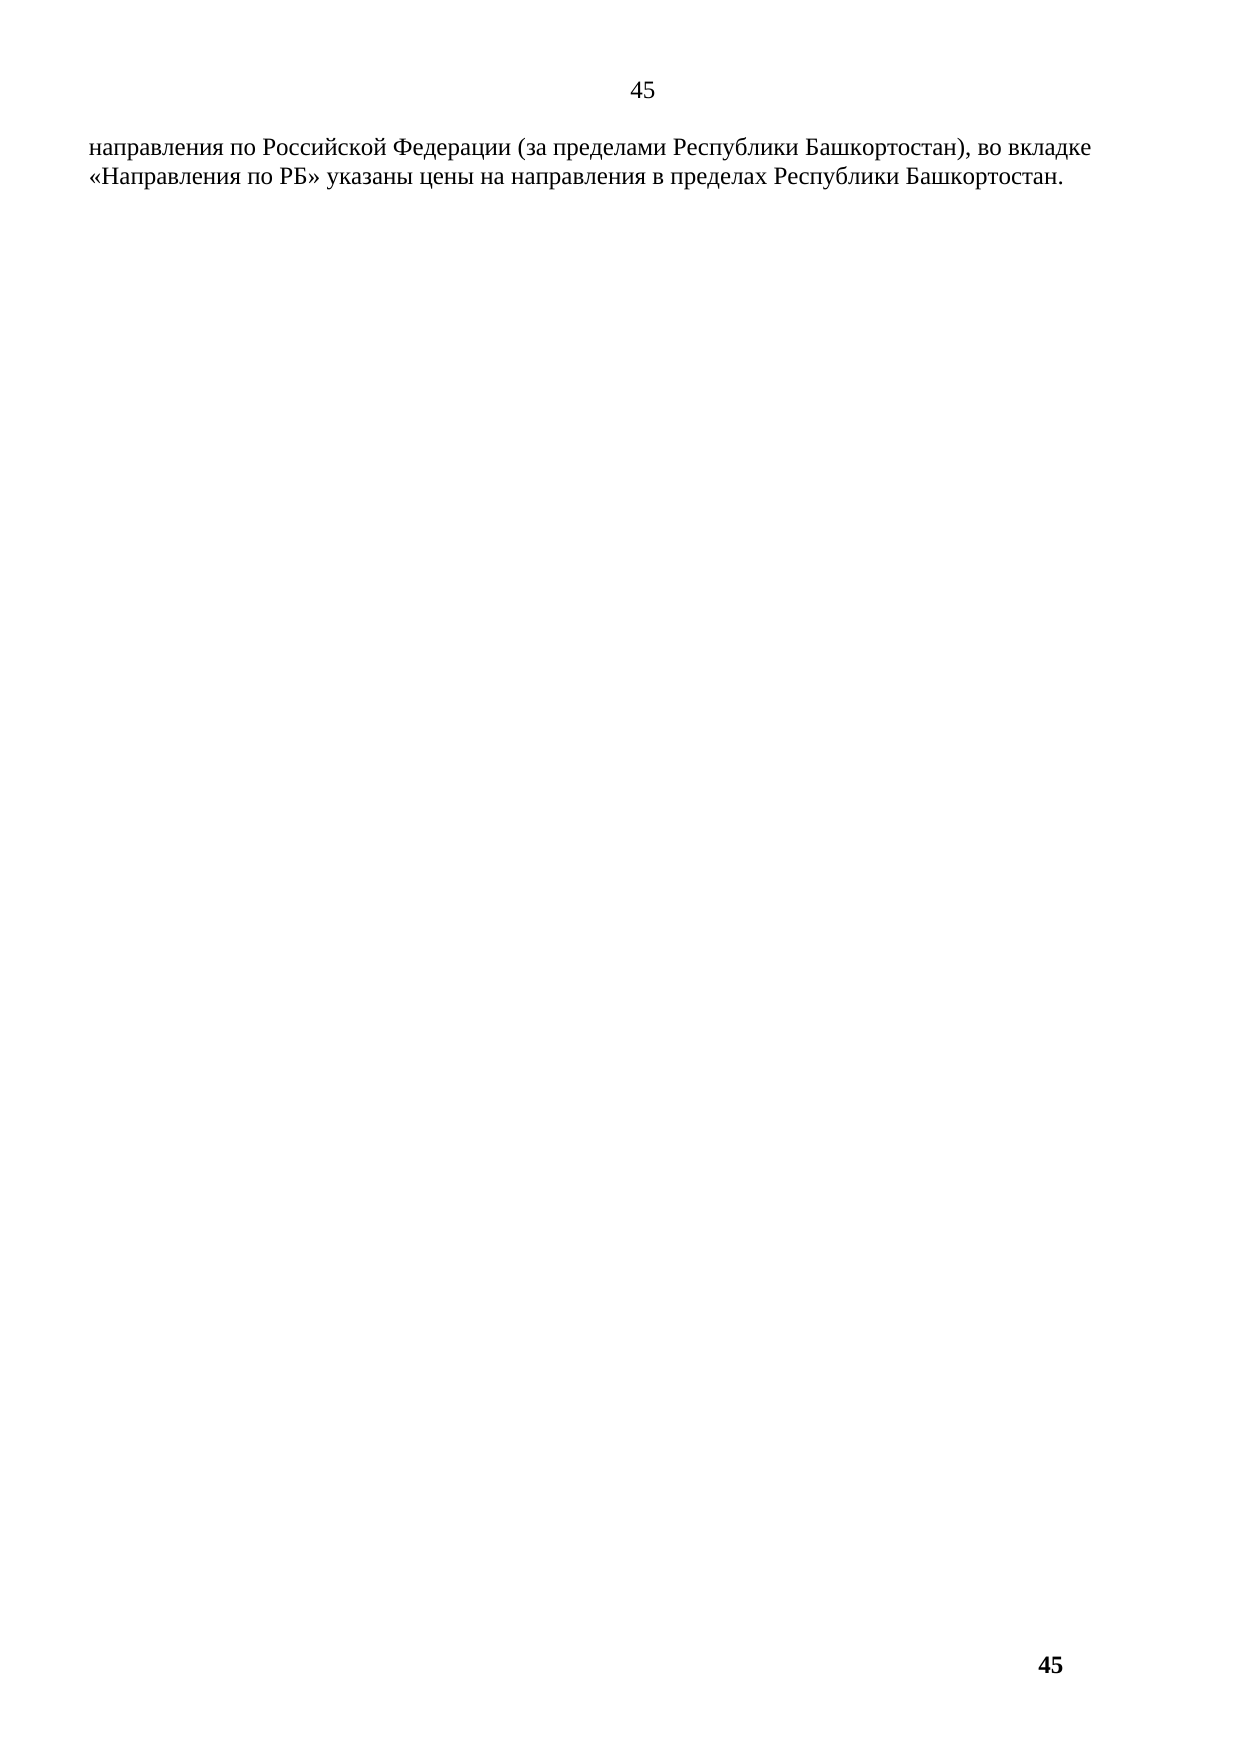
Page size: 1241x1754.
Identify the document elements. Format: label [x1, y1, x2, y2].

text [89, 132, 1196, 190]
